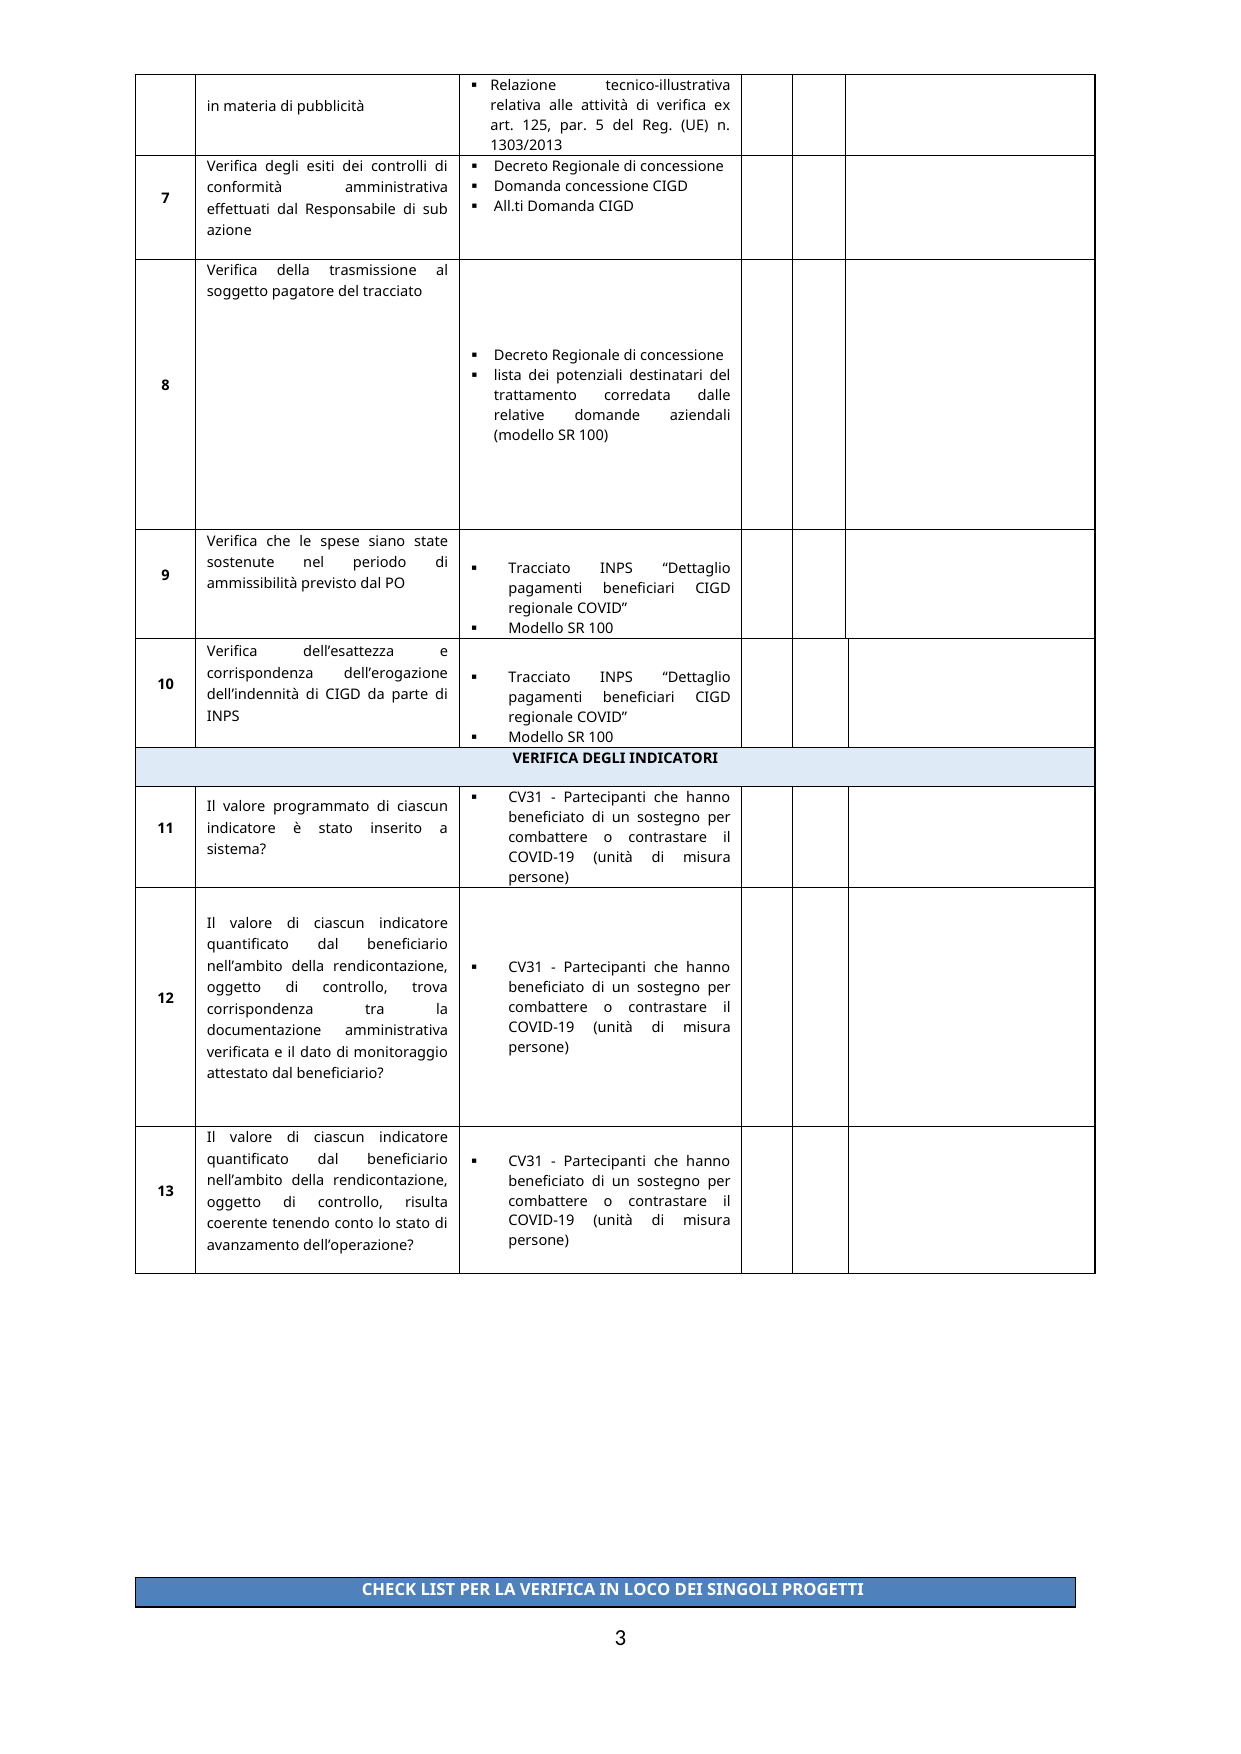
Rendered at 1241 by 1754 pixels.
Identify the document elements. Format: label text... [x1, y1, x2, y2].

table_cell [742, 75, 792, 154]
table_cell [793, 260, 845, 529]
table_cell [846, 156, 1094, 258]
table_cell Il valore di ciascun indicatore quantificato dal beneficiario nell’ambito della rendicontazione, oggetto di controllo, risulta coerente tenendo conto lo stato di avanzamento dell’operazione? [196, 1127, 459, 1273]
table_cell [793, 639, 848, 747]
table_cell [793, 787, 848, 887]
table_cell [742, 888, 792, 1126]
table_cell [196, 75, 459, 154]
table_cell Tracciato INPS “Dettaglio pagamenti beneficiari CIGD regionale COVID” Modello SR 100 [460, 530, 741, 638]
table_cell Verifica della trasmissione al soggetto pagatore del tracciato [196, 260, 459, 529]
table_cell CV31 - Partecipanti che hanno beneficiato di un sostegno per combattere o contrastare il COVID-19 (unità di misura persone) [460, 787, 741, 887]
table_cell Verifica dell’esattezza e corrispondenza dell’erogazione dell’indennità di CIGD da parte di INPS [196, 639, 459, 747]
table_cell Tracciato INPS “Dettaglio pagamenti beneficiari CIGD regionale COVID” Modello SR 100 [460, 639, 741, 747]
table_cell VERIFICA DEGLI INDICATORI [136, 748, 1094, 786]
table_cell [742, 260, 792, 529]
table_cell [846, 260, 1094, 529]
table_cell 7 [136, 156, 195, 258]
table_cell [793, 1127, 848, 1273]
table_cell [742, 1127, 792, 1273]
table_cell [849, 1127, 1094, 1273]
table_cell [793, 530, 845, 638]
table_cell 13 [136, 1127, 195, 1273]
table_cell 11 [136, 787, 195, 887]
table_cell [742, 787, 792, 887]
table_cell [742, 530, 792, 638]
table_cell Verifica che le spese siano state sostenute nel periodo di ammissibilità previsto dal PO [196, 530, 459, 638]
table_cell 10 [136, 639, 195, 747]
table_cell [849, 888, 1094, 1126]
table_cell [846, 530, 1094, 638]
table_cell CV31 - Partecipanti che hanno beneficiato di un sostegno per combattere o contrastare il COVID-19 (unità di misura persone) [460, 1127, 741, 1273]
table_cell Decreto Regionale di concessione lista dei potenziali destinatari del trattamento corredata dalle relative domande aziendali (modello SR 100) [460, 260, 741, 529]
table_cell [460, 75, 741, 154]
table_cell [793, 156, 845, 258]
table_cell Decreto Regionale di concessione Domanda concessione CIGD All.ti Domanda CIGD [460, 156, 741, 258]
table_cell [742, 639, 792, 747]
table_cell [793, 888, 848, 1126]
table_cell [742, 156, 792, 258]
table_cell 9 [136, 530, 195, 638]
table_cell [849, 639, 1094, 747]
table_cell 6 [136, 75, 195, 154]
table_cell [849, 787, 1094, 887]
table_header CHECK LIST PER LA VERIFICA IN LOCO DEI SINGOLI PROGETTI [136, 1578, 1075, 1606]
table_cell 12 [136, 888, 195, 1126]
table_cell CV31 - Partecipanti che hanno beneficiato di un sostegno per combattere o contrastare il COVID-19 (unità di misura persone) [460, 888, 741, 1126]
table_cell Verifica degli esiti dei controlli di conformità amministrativa effettuati dal Responsabile di sub azione [196, 156, 459, 258]
table_cell Il valore programmato di ciascun indicatore è stato inserito a sistema? [196, 787, 459, 887]
table_cell 8 [136, 260, 195, 529]
table_cell Il valore di ciascun indicatore quantificato dal beneficiario nell’ambito della rendicontazione, oggetto di controllo, trova corrispondenza tra la documentazione amministrativa verificata e il dato di monitoraggio attestato dal beneficiario? [196, 888, 459, 1126]
table_cell [846, 75, 1094, 154]
table_cell [793, 75, 845, 154]
